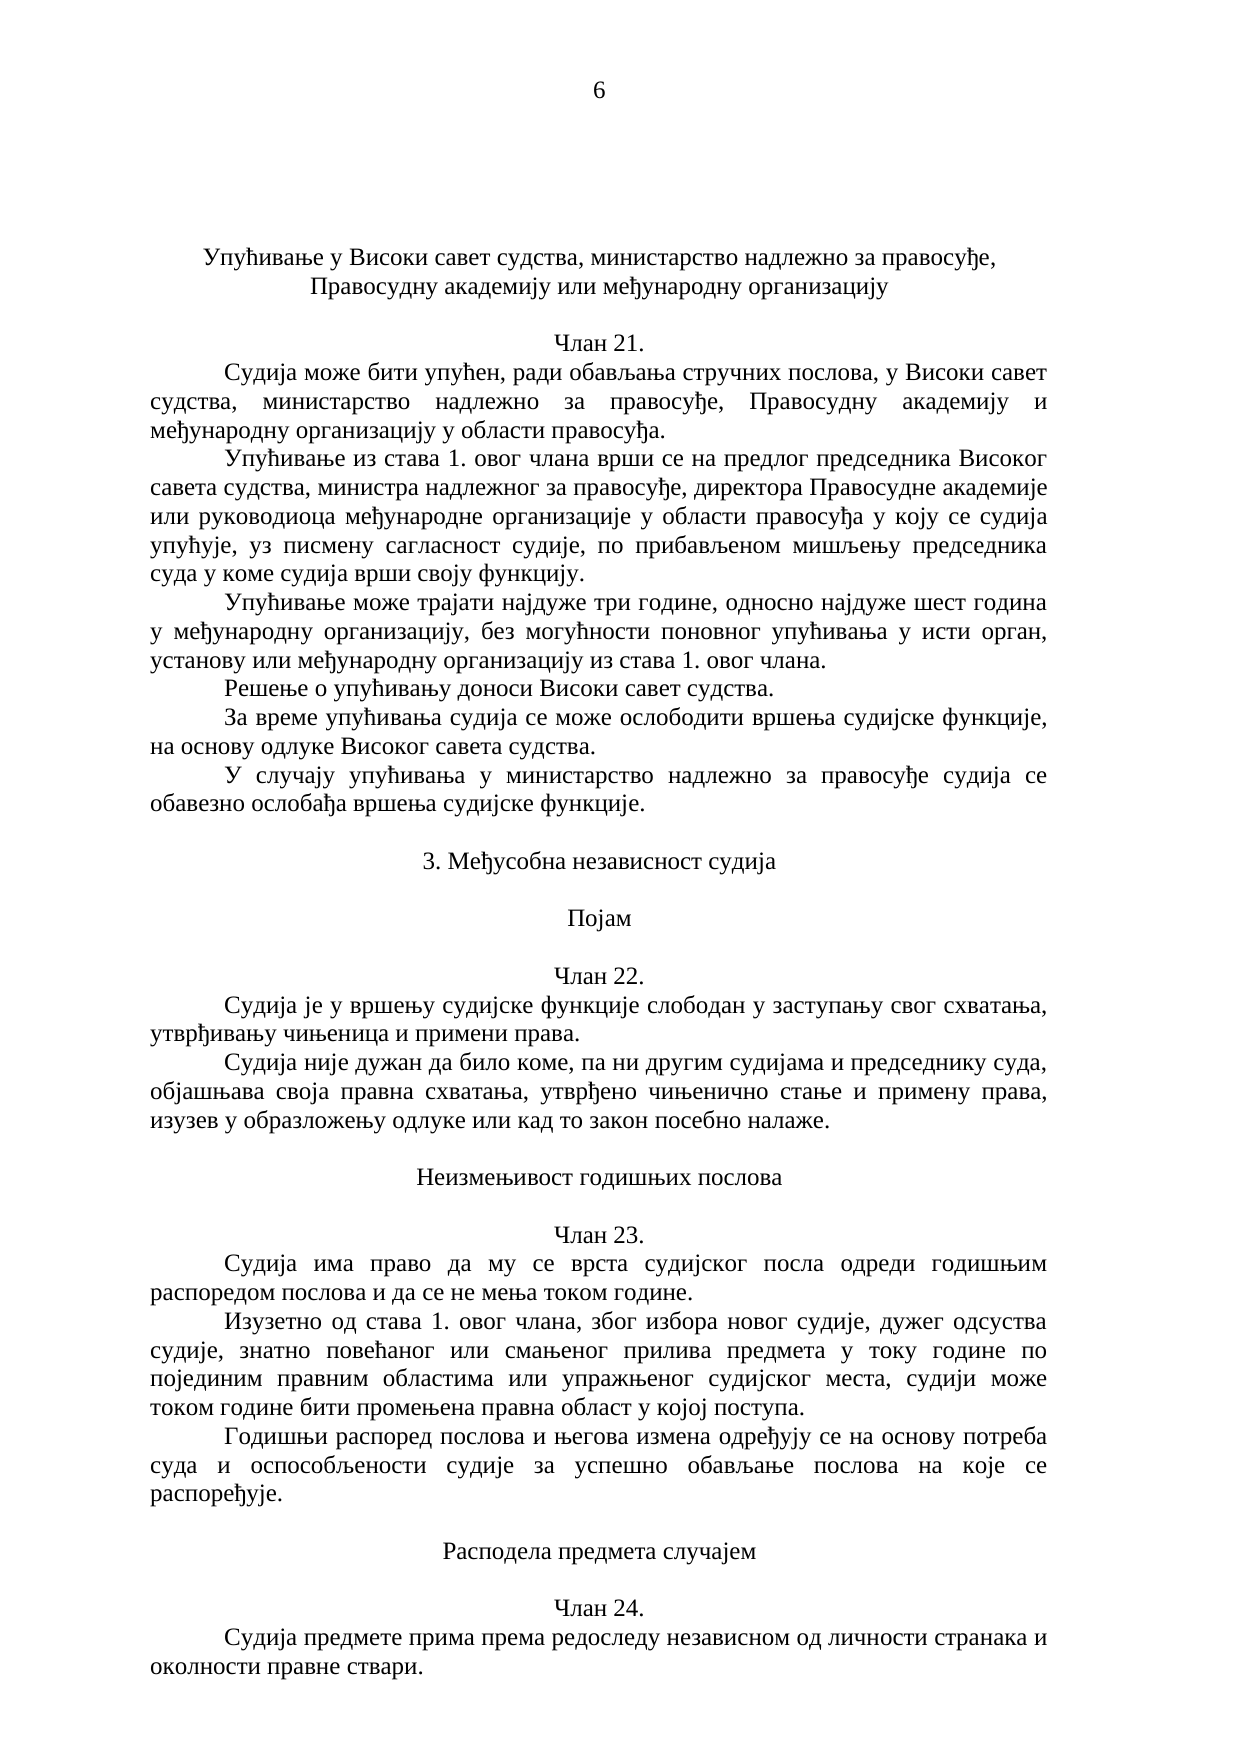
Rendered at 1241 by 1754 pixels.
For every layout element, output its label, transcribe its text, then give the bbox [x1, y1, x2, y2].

text Упућивање из става 1. овог члана врши се на предлог председника Високог савета судства, министра надлежног за правосуђе, директора Правосудне академије или руководиоца међународне организације у области правосуђа у коју се судија упућује, уз писмену сагласност судије, по прибављеном мишљењу председника суда у коме судија врши своју функцију. [150, 443, 1048, 587]
text Члан 21. [150, 328, 1048, 357]
text Судија има право да му се врста судијског посла одреди годишњим распоредом послова и да се не мења током године. [150, 1248, 1048, 1306]
text Члан 24. [150, 1593, 1048, 1622]
text Упућивање у Високи савет судства, министарство надлежно за правосуђе, Правосудну академију или међународну организацију [150, 242, 1048, 300]
text Упућивање може трајати најдуже три године, односно најдуже шест година у међународну организацију, без могућности поновног упућивања у исти орган, установу или међународну организацију из става 1. овог члана. [150, 587, 1048, 673]
text Члан 22. [150, 961, 1048, 990]
text Судија је у вршењу судијске функције слободан у заступању свог схватања, утврђивању чињеница и примени права. [150, 990, 1048, 1047]
text Изузетно од става 1. овог члана, због избора новог судије, дужег одсуства судије, знатно повећаног или смањеног прилива предмета у току године по појединим правним областима или упражњеног судијског места, судији може током године бити промењена правна област у којој поступа. [150, 1306, 1048, 1421]
text Годишњи распоред послова и његова измена одређују се на основу потреба суда и оспособљености судије за успешно обављање послова на које се распоређује. [150, 1421, 1048, 1507]
text Неизмењивост годишњих послова [150, 1162, 1048, 1191]
text Решење о упућивању доноси Високи савет судства. [150, 673, 1048, 702]
text Члан 23. [150, 1220, 1048, 1248]
text Судија може бити упућен, ради обављања стручних послова, у Високи савет судства, министарство надлежно за правосуђе, Правосудну академију и међународну организацију у области правосуђа. [150, 357, 1048, 443]
text За време упућивања судија се може ослободити вршења судијске функције, на основу одлуке Високог савета судства. [150, 702, 1048, 760]
text Појам [150, 903, 1048, 932]
text Расподела предмета случајем [150, 1536, 1048, 1565]
text У случају упућивања у министарство надлежно за правосуђе судија се обавезно ослобађа вршења судијске функције. [150, 760, 1048, 817]
text Судија предмете прима према редоследу независном од личности странака и околности правне ствари. [150, 1622, 1048, 1680]
text 3. Међусобна независност судија [150, 846, 1048, 875]
text Судија није дужан да било коме, па ни другим судијама и председнику суда, објашњава своја правна схватања, утврђено чињенично стање и примену права, изузев у образложењу одлуке или кад то закон посебно налаже. [150, 1047, 1048, 1133]
